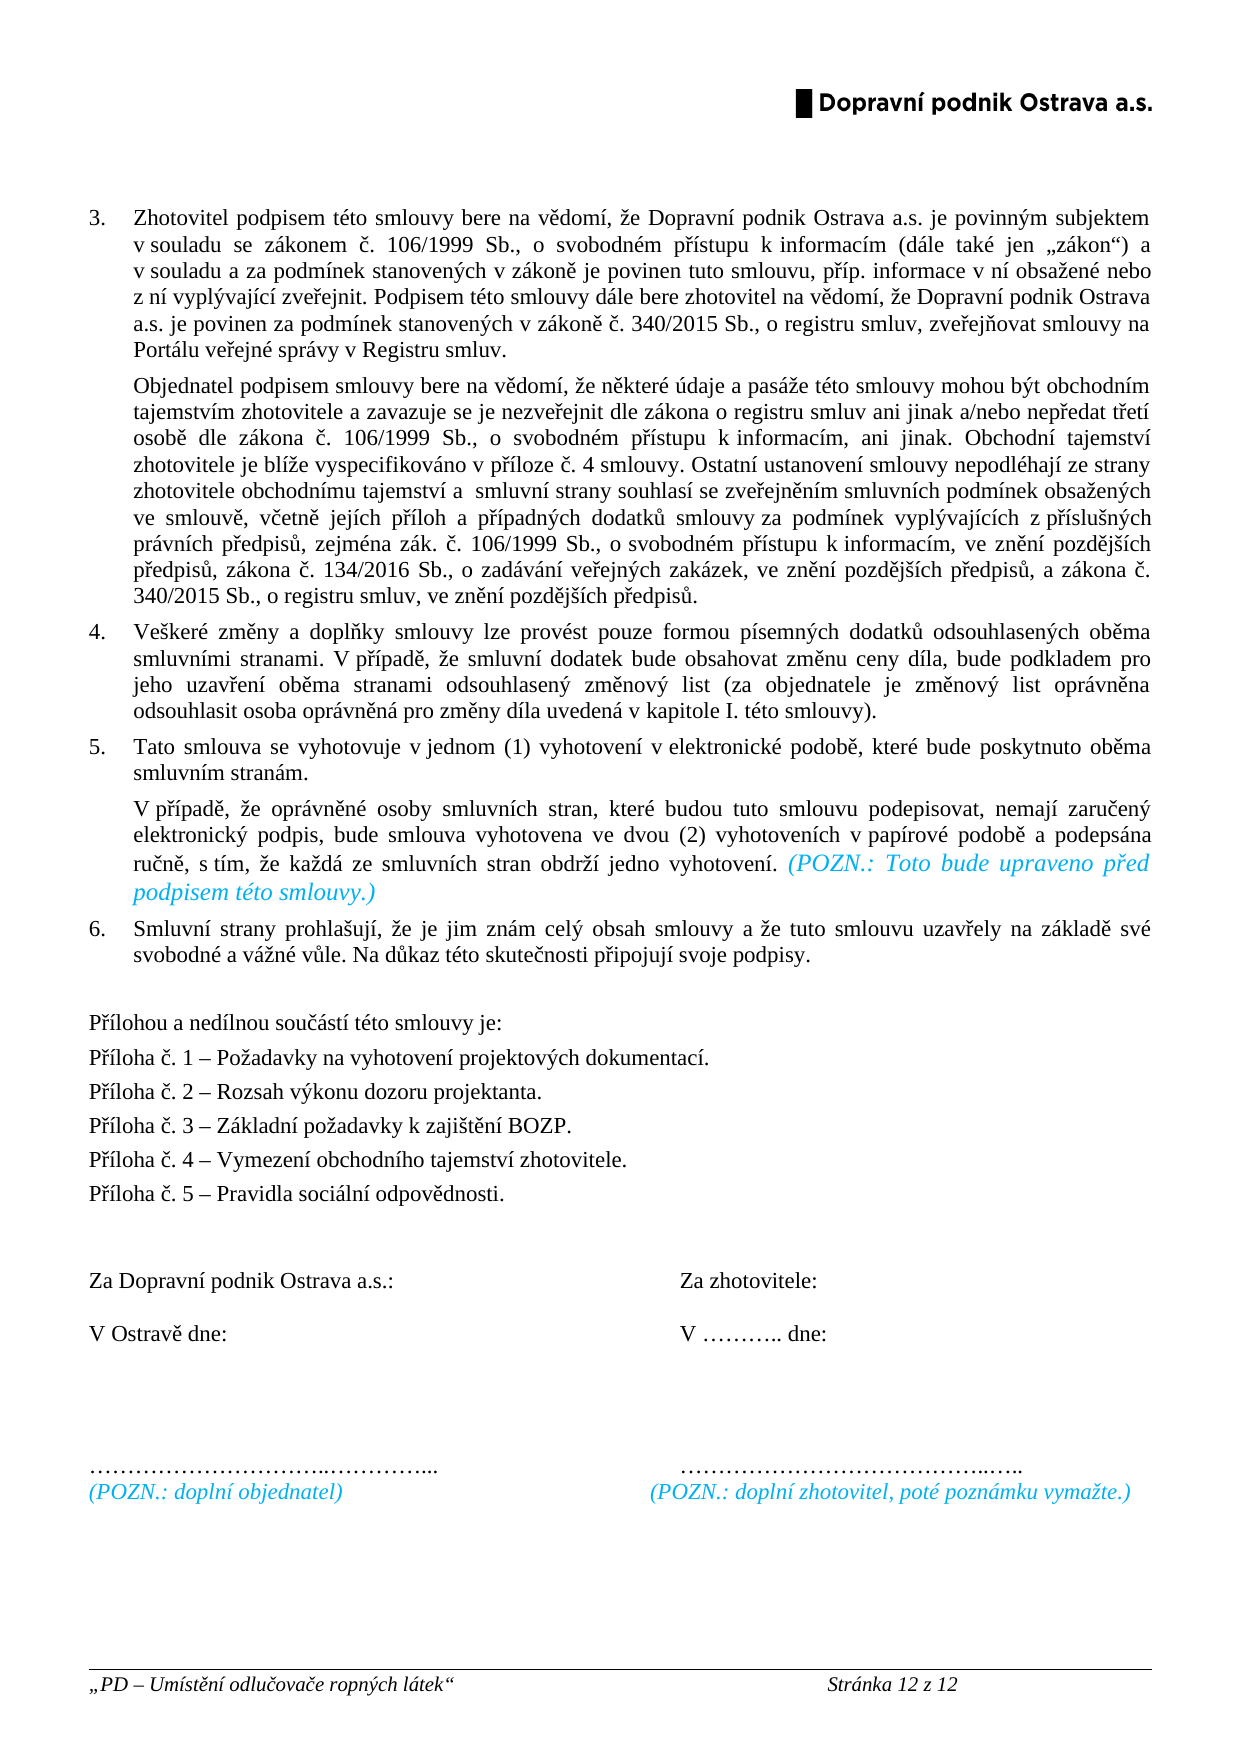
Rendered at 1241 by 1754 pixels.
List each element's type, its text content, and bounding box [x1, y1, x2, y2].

list Smluvní strany prohlašují, že je jim znám celý obsah smlouvy a že tuto smlouvu uzavřely na základě své svobodné a vážné vůle. Na důkaz této skutečnosti připojují svoje podpisy. [89, 915, 1152, 967]
text …………………………..…………... …………………………………..….. [89, 1452, 1152, 1478]
list Veškeré změny a doplňky smlouvy lze provést pouze formou písemných dodatků odsouhlasených oběma smluvními stranami. V případě, že smluvní dodatek bude obsahovat změnu ceny díla, bude podkladem pro jeho uzavření oběma stranami odsouhlasený změnový list (za objednatele je změnový list oprávněna odsouhlasit osoba oprávněná pro změny díla uvedená v kapitole I. této smlouvy). [89, 618, 1152, 724]
text Příloha č. 1 – Požadavky na vyhotovení projektových dokumentací. [89, 1044, 1180, 1070]
text Za Dopravní podnik Ostrava a.s.: Za zhotovitele: [89, 1267, 1152, 1293]
text V případě, že oprávněné osoby smluvních stran, které budou tuto smlouvu podepisovat, nemají zaručený elektronický podpis, bude smlouva vyhotovena ve dvou (2) vyhotoveních v papírové podobě a podepsána ručně, s tím, že každá ze smluvních stran obdrží jedno vyhotovení. (POZN.: Toto bude upraveno před podpisem této smlouvy.) [133, 795, 1152, 905]
list Tato smlouva se vyhotovuje v jednom (1) vyhotovení v elektronické podobě, které bude poskytnuto oběma smluvním stranám. [89, 733, 1152, 786]
text Příloha č. 2 – Rozsah výkonu dozoru projektanta. [89, 1078, 1180, 1104]
text V Ostravě dne: V ……….. dne: [89, 1320, 1152, 1346]
text Příloha č. 3 – Základní požadavky k zajištění BOZP. [89, 1112, 1180, 1138]
text Objednatel podpisem smlouvy bere na vědomí, že některé údaje a pasáže této smlouvy mohou být obchodním tajemstvím zhotovitele a zavazuje se je nezveřejnit dle zákona o registru smluv ani jinak a/nebo nepředat třetí osobě dle zákona č. 106/1999 Sb., o svobodném přístupu k informacím, ani jinak. Obchodní tajemství zhotovitele je blíže vyspecifikováno v příloze č. 4 smlouvy. Ostatní ustanovení smlouvy nepodléhají ze strany zhotovitele obchodnímu tajemství a smluvní strany souhlasí se zveřejněním smluvních podmínek obsažených ve smlouvě, včetně jejích příloh a případných dodatků smlouvy za podmínek vyplývajících z příslušných právních předpisů, zejména zák. č. 106/1999 Sb., o svobodném přístupu k informacím, ve znění pozdějších předpisů, zákona č. 134/2016 Sb., o zadávání veřejných zakázek, ve znění pozdějších předpisů, a zákona č. 340/2015 Sb., o registru smluv, ve znění pozdějších předpisů. [133, 372, 1152, 609]
picture [795, 89, 1152, 118]
text Přílohou a nedílnou součástí této smlouvy je: [89, 1009, 1180, 1036]
text (POZN.: doplní objednatel) (POZN.: doplní zhotovitel, poté poznámku vymažte.) [89, 1478, 1152, 1504]
list Zhotovitel podpisem této smlouvy bere na vědomí, že Dopravní podnik Ostrava a.s. je povinným subjektem v souladu se zákonem č. 106/1999 Sb., o svobodném přístupu k informacím (dále také jen „zákon“) a v souladu a za podmínek stanovených v zákoně je povinen tuto smlouvu, příp. informace v ní obsažené nebo z ní vyplývající zveřejnit. Podpisem této smlouvy dále bere zhotovitel na vědomí, že Dopravní podnik Ostrava a.s. je povinen za podmínek stanovených v zákoně č. 340/2015 Sb., o registru smluv, zveřejňovat smlouvy na Portálu veřejné správy v Registru smluv. [89, 204, 1152, 362]
text Příloha č. 4 – Vymezení obchodního tajemství zhotovitele. [89, 1146, 1180, 1172]
text Příloha č. 5 – Pravidla sociální odpovědnosti. [89, 1180, 1180, 1207]
